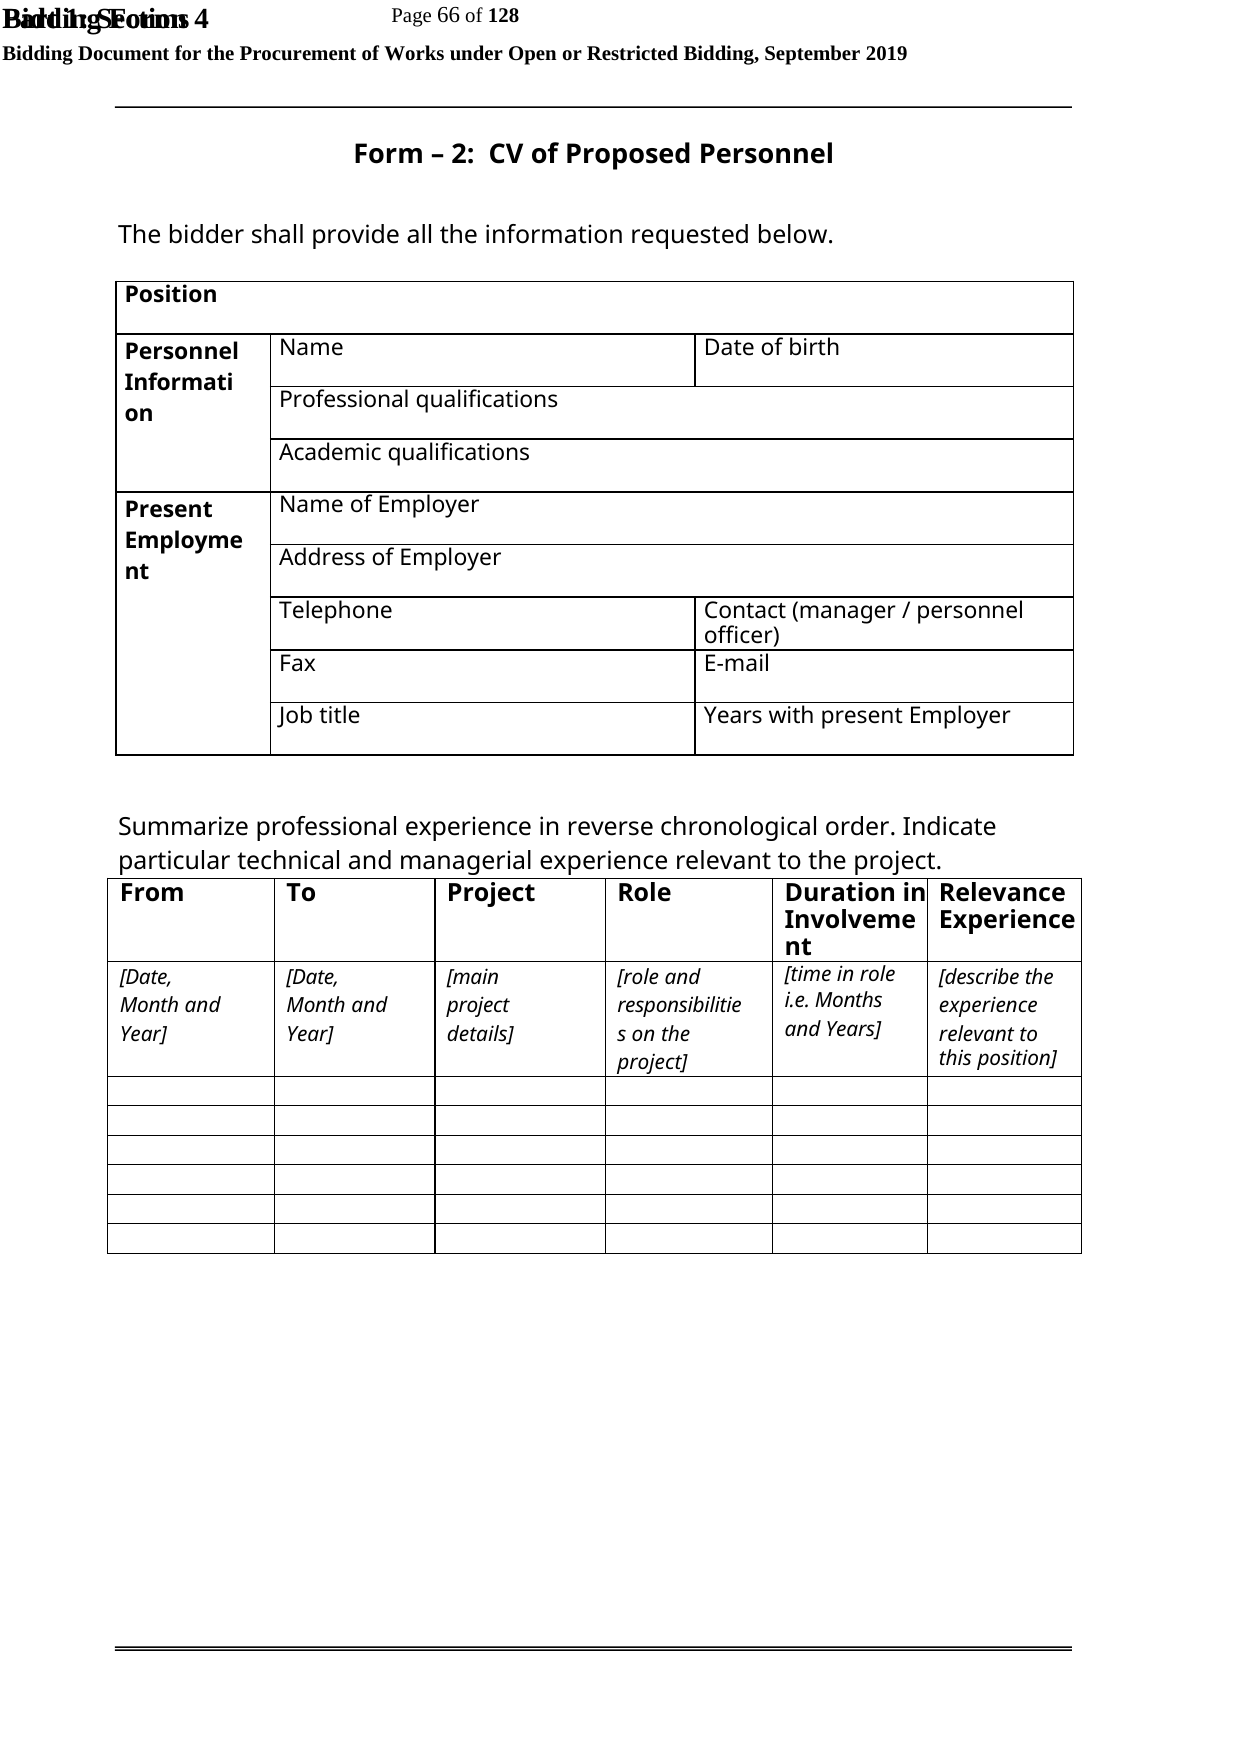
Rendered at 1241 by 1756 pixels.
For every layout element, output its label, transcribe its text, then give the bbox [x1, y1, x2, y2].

table_header Project [436, 879, 605, 961]
table_cell [Date, Month and Year] [108, 962, 274, 1076]
table_cell [436, 1224, 605, 1253]
table_cell [275, 1224, 434, 1253]
table_cell [606, 1195, 772, 1223]
table_cell [Date, Month and Year] [275, 962, 434, 1076]
text The bidder shall provide all the information requested below. [118, 217, 1142, 251]
table_cell [main project details] [436, 962, 605, 1076]
table_cell [describe the experience relevant to this position] [928, 962, 1081, 1076]
table_cell [606, 1106, 772, 1135]
table_cell [606, 1136, 772, 1164]
table_cell [108, 1165, 274, 1194]
table_header Duration in Involvement [773, 879, 927, 961]
table_cell [108, 1136, 274, 1164]
table_header Relevance Experience [928, 879, 1081, 961]
table_cell [275, 1077, 434, 1105]
table_cell [773, 1165, 927, 1194]
table_cell Job title [271, 703, 694, 754]
table_cell Date of birth [696, 335, 1073, 386]
table_cell [436, 1165, 605, 1194]
table_cell Professional qualifications [271, 387, 1073, 438]
table_cell Years with present Employer [696, 703, 1073, 754]
table_cell Name [271, 335, 694, 386]
table_cell [108, 1077, 274, 1105]
table_cell [time in role i.e. Months and Years] [773, 962, 927, 1076]
table_cell [108, 1224, 274, 1253]
table_cell [773, 1195, 927, 1223]
table_cell [773, 1106, 927, 1135]
text Form – 2: CV of Proposed Personnel [124, 134, 1063, 171]
table_cell Academic qualifications [271, 440, 1073, 491]
table_cell [role and responsibilities on the project] [606, 962, 772, 1076]
table_cell Fax [271, 651, 694, 702]
table_header Role [606, 879, 772, 961]
table_cell [275, 1165, 434, 1194]
table_cell [928, 1106, 1081, 1135]
table_cell Contact (manager / personnel officer) [696, 598, 1073, 649]
table_cell [436, 1195, 605, 1223]
table_header From [108, 879, 274, 961]
table_cell Address of Employer [271, 545, 1073, 596]
table_cell [108, 1106, 274, 1135]
table_cell [436, 1136, 605, 1164]
table_cell [928, 1165, 1081, 1194]
table_cell Present Employment [117, 493, 270, 754]
table_cell [606, 1165, 772, 1194]
table_cell [275, 1106, 434, 1135]
table_cell [928, 1077, 1081, 1105]
table_header Position [117, 282, 1073, 333]
table_cell Name of Employer [271, 493, 1073, 543]
table_cell [928, 1195, 1081, 1223]
table_cell [773, 1077, 927, 1105]
table_cell [436, 1077, 605, 1105]
table_cell [928, 1224, 1081, 1253]
table_cell [436, 1106, 605, 1135]
text Summarize professional experience in reverse chronological order. Indicate particular technical and managerial experience relevant to the project. [118, 809, 1069, 877]
table_cell Telephone [271, 598, 694, 649]
table_cell E-mail [696, 651, 1073, 702]
table_cell [928, 1136, 1081, 1164]
table_cell [108, 1195, 274, 1223]
table_cell [606, 1077, 772, 1105]
table_cell [275, 1136, 434, 1164]
table_cell [275, 1195, 434, 1223]
table_header To [275, 879, 434, 961]
table_cell [606, 1224, 772, 1253]
table_cell Personnel Information [117, 335, 270, 491]
table_cell [773, 1136, 927, 1164]
table_cell [773, 1224, 927, 1253]
